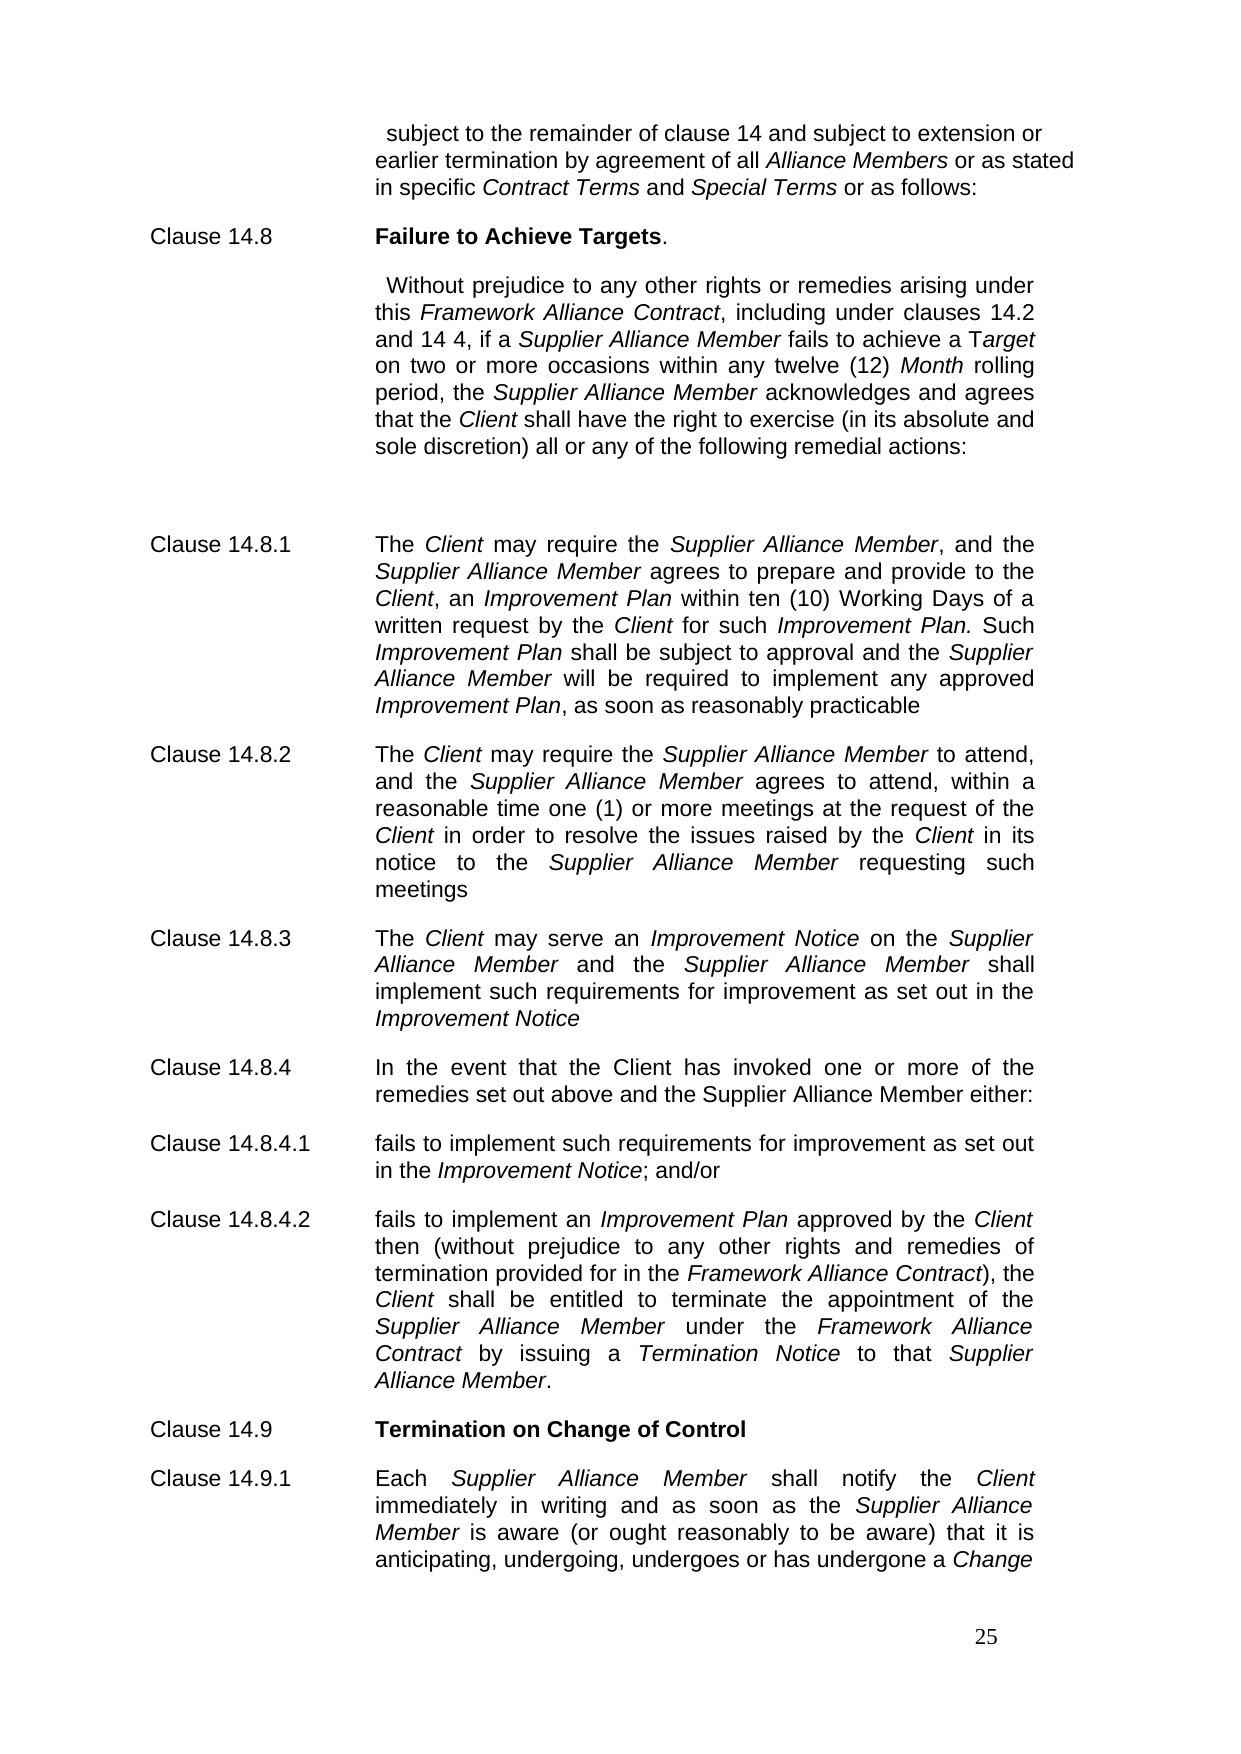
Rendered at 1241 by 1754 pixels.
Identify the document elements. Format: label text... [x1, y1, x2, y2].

text Clause 14.8.4 In the event that the Client has invoked one or more of the remedies set out above and the Supplier Alliance Member either: [150, 1054, 1035, 1107]
text Clause 14.8.3 The Client may serve an Improvement Notice on the Supplier Alliance Member and the Supplier Alliance Member shall implement such requirements for improvement as set out in the Improvement Notice [150, 924, 1035, 1031]
text Without prejudice to any other rights or remedies arising under this Framework Alliance Contract, including under clauses 14.2 and 14 4, if a Supplier Alliance Member fails to achieve a Target on two or more occasions within any twelve (12) Month rolling period, the Supplier Alliance Member acknowledges and agrees that the Client shall have the right to exercise (in its absolute and sole discretion) all or any of the following remedial actions: [375, 272, 1035, 459]
text Clause 14.8.4.1 fails to implement such requirements for improvement as set out in the Improvement Notice; and/or [150, 1130, 1035, 1183]
text Clause 14.9 Termination on Change of Control [150, 1416, 1122, 1442]
text Clause 14.8 Failure to Achieve Targets. [150, 223, 1035, 249]
text Clause 14.8.1 The Client may require the Supplier Alliance Member, and the Supplier Alliance Member agrees to prepare and provide to the Client, an Improvement Plan within ten (10) Working Days of a written request by the Client for such Improvement Plan. Such Improvement Plan shall be subject to approval and the Supplier Alliance Member will be required to implement any approved Improvement Plan, as soon as reasonably practicable [150, 531, 1035, 718]
text Clause 14.8.2 The Client may require the Supplier Alliance Member to attend, and the Supplier Alliance Member agrees to attend, within a reasonable time one (1) or more meetings at the request of the Client in order to resolve the issues raised by the Client in its notice to the Supplier Alliance Member requesting such meetings [150, 741, 1035, 902]
text Clause 14.8.4.2 fails to implement an Improvement Plan approved by the Client then (without prejudice to any other rights and remedies of termination provided for in the Framework Alliance Contract), the Client shall be entitled to terminate the appointment of the Supplier Alliance Member under the Framework Alliance Contract by issuing a Termination Notice to that Supplier Alliance Member. [150, 1206, 1035, 1393]
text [150, 1465, 1035, 1572]
text subject to the remainder of clause 14 and subject to extension or earlier termination by agreement of all Alliance Members or as stated in specific Contract Terms and Special Terms or as follows: [375, 120, 1088, 200]
